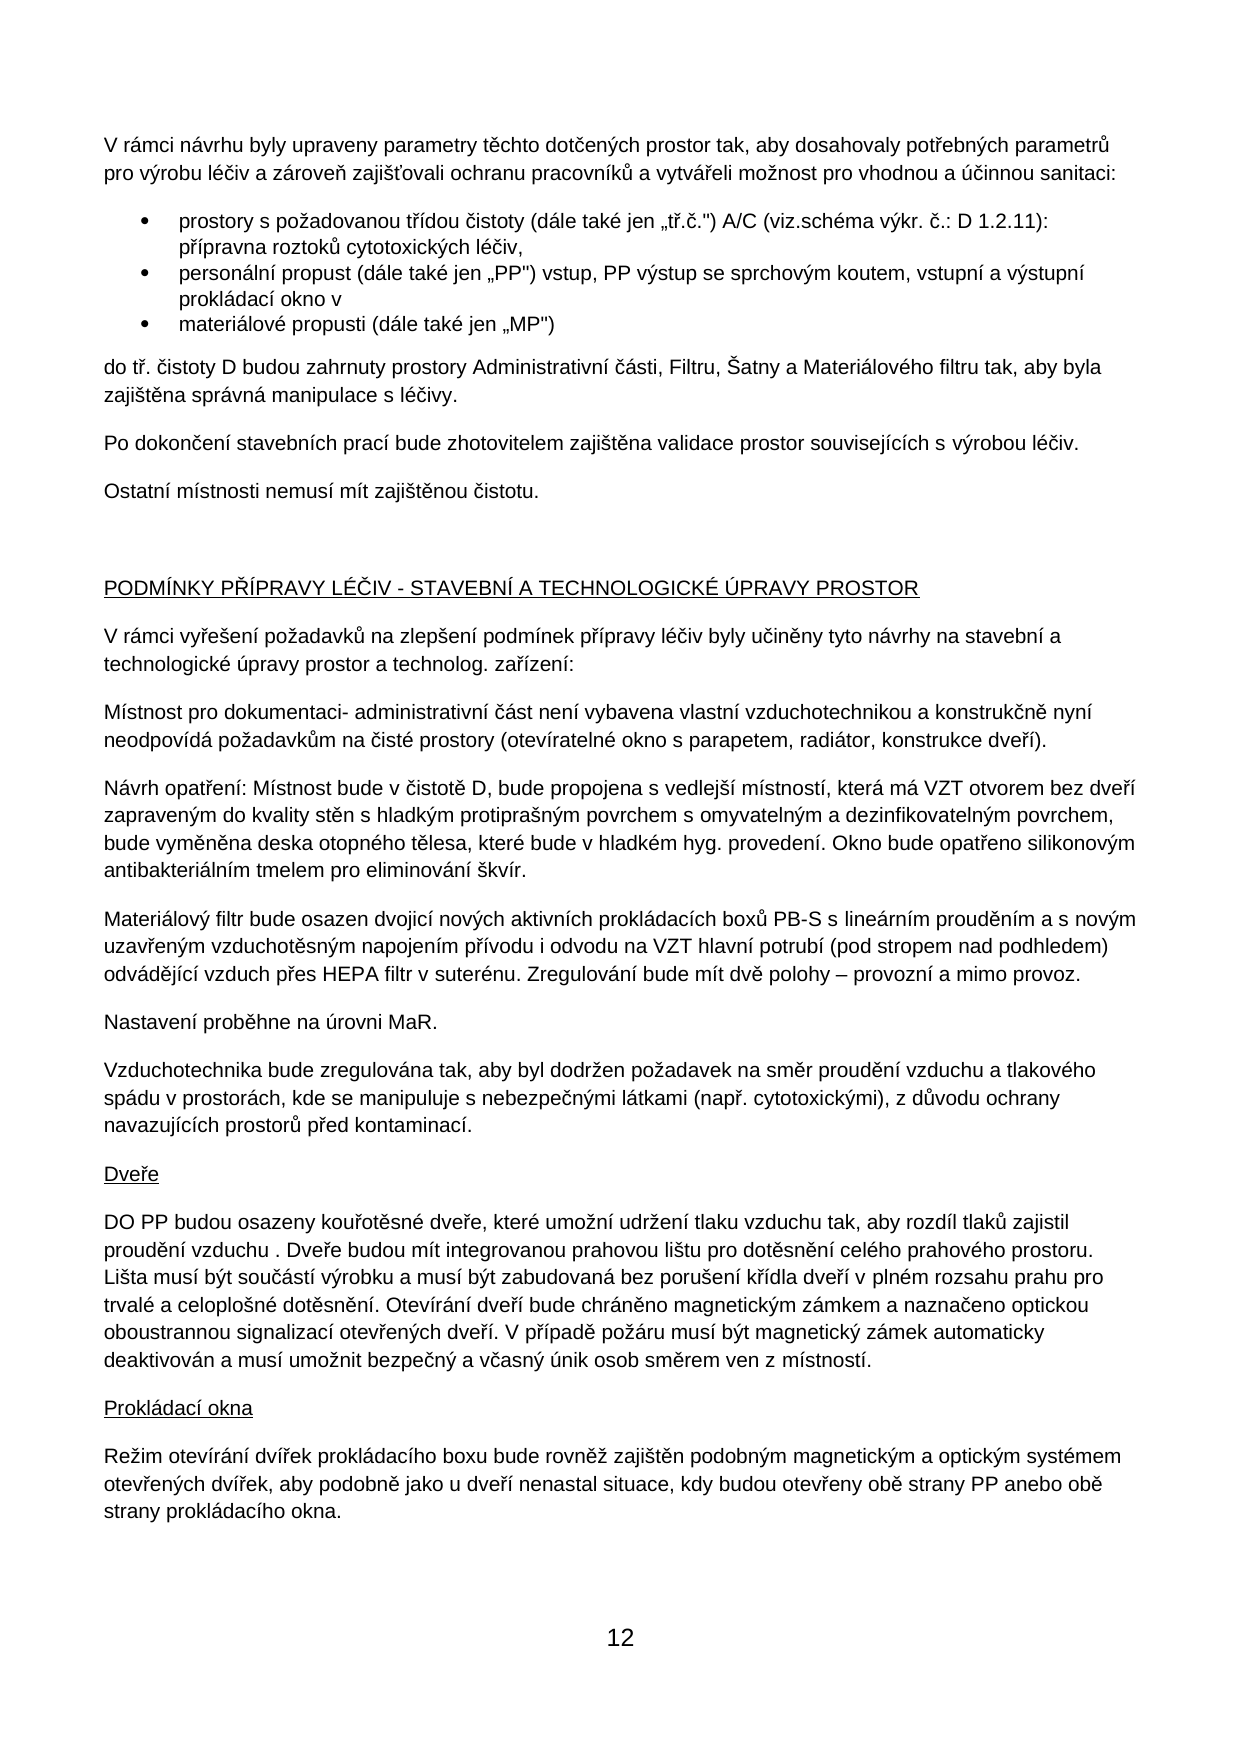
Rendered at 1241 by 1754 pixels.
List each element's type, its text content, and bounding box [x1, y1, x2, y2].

text V rámci návrhu byly upraveny parametry těchto dotčených prostor tak, aby dosahovaly potřebných parametrů pro výrobu léčiv a zároveň zajišťovali ochranu pracovníků a vytvářeli možnost pro vhodnou a účinnou sanitaci: [103, 133, 1137, 184]
list personální propust (dále také jen „PP") vstup, PP výstup se sprchovým koutem, vstupní a výstupní prokládací okno v [141, 261, 1137, 310]
text V rámci vyřešení požadavků na zlepšení podmínek přípravy léčiv byly učiněny tyto návrhy na stavební a technologické úpravy prostor a technolog. zařízení: [103, 624, 1137, 676]
text PODMÍNKY PŘÍPRAVY LÉČIV - STAVEBNÍ A TECHNOLOGICKÉ ÚPRAVY PROSTOR [103, 576, 1137, 600]
text Prokládací okna [103, 1396, 1137, 1420]
text Nastavení proběhne na úrovni MaR. [103, 1010, 1137, 1034]
text DO PP budou osazeny kouřotěsné dveře, které umožní udržení tlaku vzduchu tak, aby rozdíl tlaků zajistil proudění vzduchu . Dveře budou mít integrovanou prahovou lištu pro dotěsnění celého prahového prostoru. Lišta musí být součástí výrobku a musí být zabudovaná bez porušení křídla dveří v plném rozsahu prahu pro trvalé a celoplošné dotěsnění. Otevírání dveří bude chráněno magnetickým zámkem a naznačeno optickou oboustrannou signalizací otevřených dveří. V případě požáru musí být magnetický zámek automaticky deaktivován a musí umožnit bezpečný a včasný únik osob směrem ven z místností. [103, 1210, 1137, 1371]
text Dveře [103, 1162, 1137, 1186]
text Režim otevírání dvířek prokládacího boxu bude rovněž zajištěn podobným magnetickým a optickým systémem otevřených dvířek, aby podobně jako u dveří nenastal situace, kdy budou otevřeny obě strany PP anebo obě strany prokládacího okna. [103, 1444, 1137, 1523]
text Návrh opatření: Místnost bude v čistotě D, bude propojena s vedlejší místností, která má VZT otvorem bez dveří zapraveným do kvality stěn s hladkým protiprašným povrchem s omyvatelným a dezinfikovatelným povrchem, bude vyměněna deska otopného tělesa, které bude v hladkém hyg. provedení. Okno bude opatřeno silikonovým antibakteriálním tmelem pro eliminování škvír. [103, 776, 1137, 882]
text Ostatní místnosti nemusí mít zajištěnou čistotu. [103, 479, 1137, 503]
text Materiálový filtr bude osazen dvojicí nových aktivních prokládacích boxů PB-S s lineárním prouděním a s novým uzavřeným vzduchotěsným napojením přívodu i odvodu na VZT hlavní potrubí (pod stropem nad podhledem) odvádějící vzduch přes HEPA filtr v suterénu. Zregulování bude mít dvě polohy – provozní a mimo provoz. [103, 907, 1137, 986]
list materiálové propusti (dále také jen „MP") [141, 312, 1137, 336]
text Vzduchotechnika bude zregulována tak, aby byl dodržen požadavek na směr proudění vzduchu a tlakového spádu v prostorách, kde se manipuluje s nebezpečnými látkami (např. cytotoxickými), z důvodu ochrany navazujících prostorů před kontaminací. [103, 1058, 1137, 1137]
text Po dokončení stavebních prací bude zhotovitelem zajištěna validace prostor souvisejících s výrobou léčiv. [103, 431, 1137, 455]
list prostory s požadovanou třídou čistoty (dále také jen „tř.č.") A/C (viz.schéma výkr. č.: D 1.2.11): přípravna roztoků cytotoxických léčiv, [141, 209, 1137, 259]
text Místnost pro dokumentaci- administrativní část není vybavena vlastní vzduchotechnikou a konstrukčně nyní neodpovídá požadavkům na čisté prostory (otevíratelné okno s parapetem, radiátor, konstrukce dveří). [103, 700, 1137, 751]
text do tř. čistoty D budou zahrnuty prostory Administrativní části, Filtru, Šatny a Materiálového filtru tak, aby byla zajištěna správná manipulace s léčivy. [103, 355, 1137, 406]
